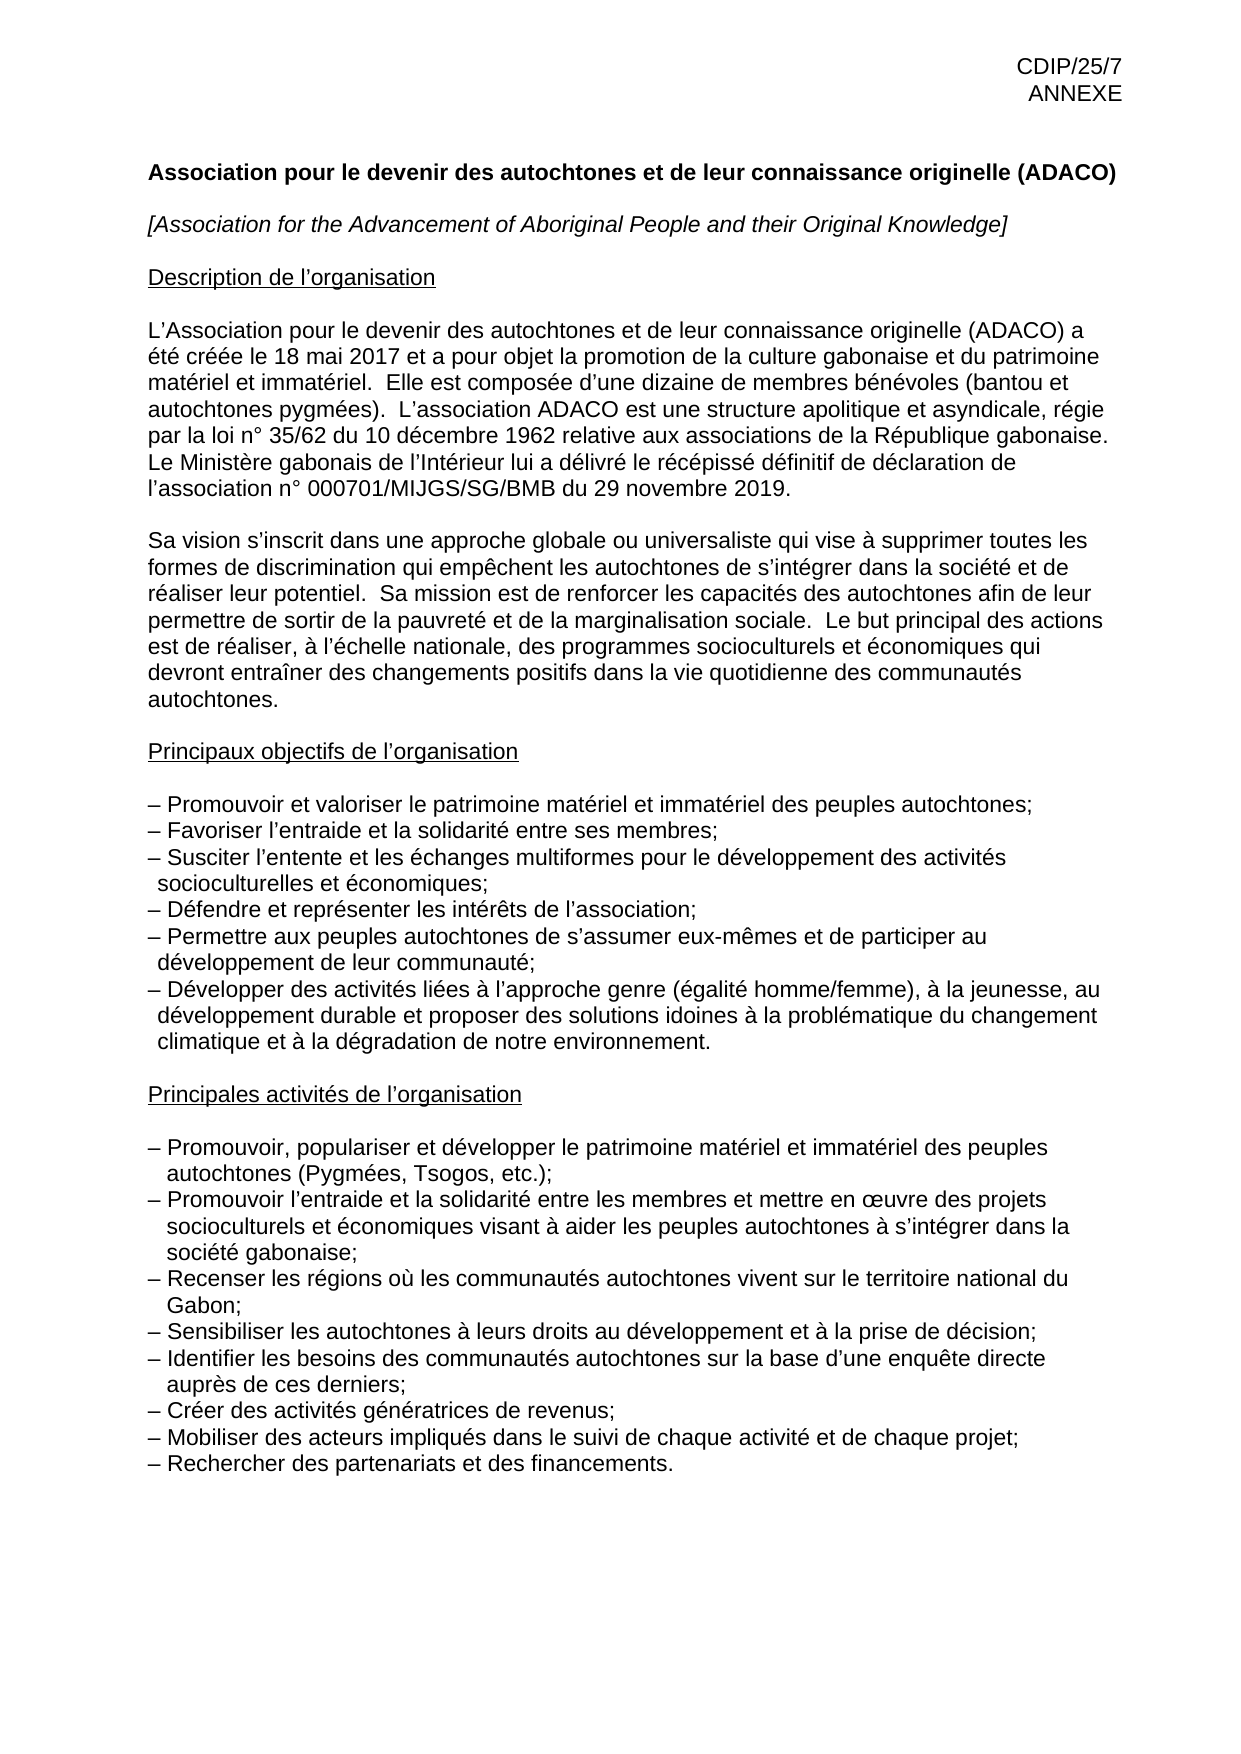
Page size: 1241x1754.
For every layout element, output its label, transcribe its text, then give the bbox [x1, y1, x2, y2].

text – Promouvoir, populariser et développer le patrimoine matériel et immatériel des peuples autochtones (Pygmées, Tsogos, etc.); [148, 1134, 1122, 1186]
text – Développer des activités liées à l’approche genre (égalité homme/femme), à la jeunesse, au développement durable et proposer des solutions idoines à la problématique du changement climatique et à la dégradation de notre environnement. [148, 976, 1122, 1054]
text – Sensibiliser les autochtones à leurs droits au développement et à la prise de décision; [148, 1318, 1122, 1344]
text – Rechercher des partenariats et des financements. [148, 1450, 1122, 1476]
text – Recenser les régions où les communautés autochtones vivent sur le territoire national du Gabon; [148, 1265, 1122, 1318]
text Association pour le devenir des autochtones et de leur connaissance originelle (ADACO) [148, 158, 1122, 185]
text Description de l’organisation [148, 264, 1122, 290]
text – Défendre et représenter les intérêts de l’association; [148, 896, 1122, 923]
text – Promouvoir et valoriser le patrimoine matériel et immatériel des peuples autochtones; [148, 791, 1122, 817]
text Principaux objectifs de l’organisation [148, 738, 1122, 765]
text – Susciter l’entente et les échanges multiformes pour le développement des activités socioculturelles et économiques; [148, 844, 1122, 896]
text – Permettre aux peuples autochtones de s’assumer eux-mêmes et de participer au développement de leur communauté; [148, 923, 1122, 976]
text – Promouvoir l’entraide et la solidarité entre les membres et mettre en œuvre des projets socioculturels et économiques visant à aider les peuples autochtones à s’intégrer dans la société gabonaise; [148, 1186, 1122, 1265]
text – Favoriser l’entraide et la solidarité entre ses membres; [148, 817, 1122, 844]
text L’Association pour le devenir des autochtones et de leur connaissance originelle (ADACO) a été créée le 18 mai 2017 et a pour objet la promotion de la culture gabonaise et du patrimoine matériel et immatériel. Elle est composée d’une dizaine de membres bénévoles (bantou et autochtones pygmées). L’association ADACO est une structure apolitique et asyndicale, régie par la loi n° 35/62 du 10 décembre 1962 relative aux associations de la République gabonaise. Le Ministère gabonais de l’Intérieur lui a délivré le récépissé définitif de déclaration de l’association n° 000701/MIJGS/SG/BMB du 29 novembre 2019. [148, 317, 1122, 501]
text – Créer des activités génératrices de revenus; [148, 1397, 1122, 1423]
text – Mobiliser des acteurs impliqués dans le suivi de chaque activité et de chaque projet; [148, 1423, 1122, 1450]
text Principales activités de l’organisation [148, 1081, 1122, 1107]
text – Identifier les besoins des communautés autochtones sur la base d’une enquête directe auprès de ces derniers; [148, 1344, 1122, 1397]
text [Association for the Advancement of Aboriginal People and their Original Knowledge] [148, 211, 1122, 238]
text Sa vision s’inscrit dans une approche globale ou universaliste qui vise à supprimer toutes les formes de discrimination qui empêchent les autochtones de s’intégrer dans la société et de réaliser leur potentiel. Sa mission est de renforcer les capacités des autochtones afin de leur permettre de sortir de la pauvreté et de la marginalisation sociale. Le but principal des actions est de réaliser, à l’échelle nationale, des programmes socioculturels et économiques qui devront entraîner des changements positifs dans la vie quotidienne des communautés autochtones. [148, 527, 1122, 712]
